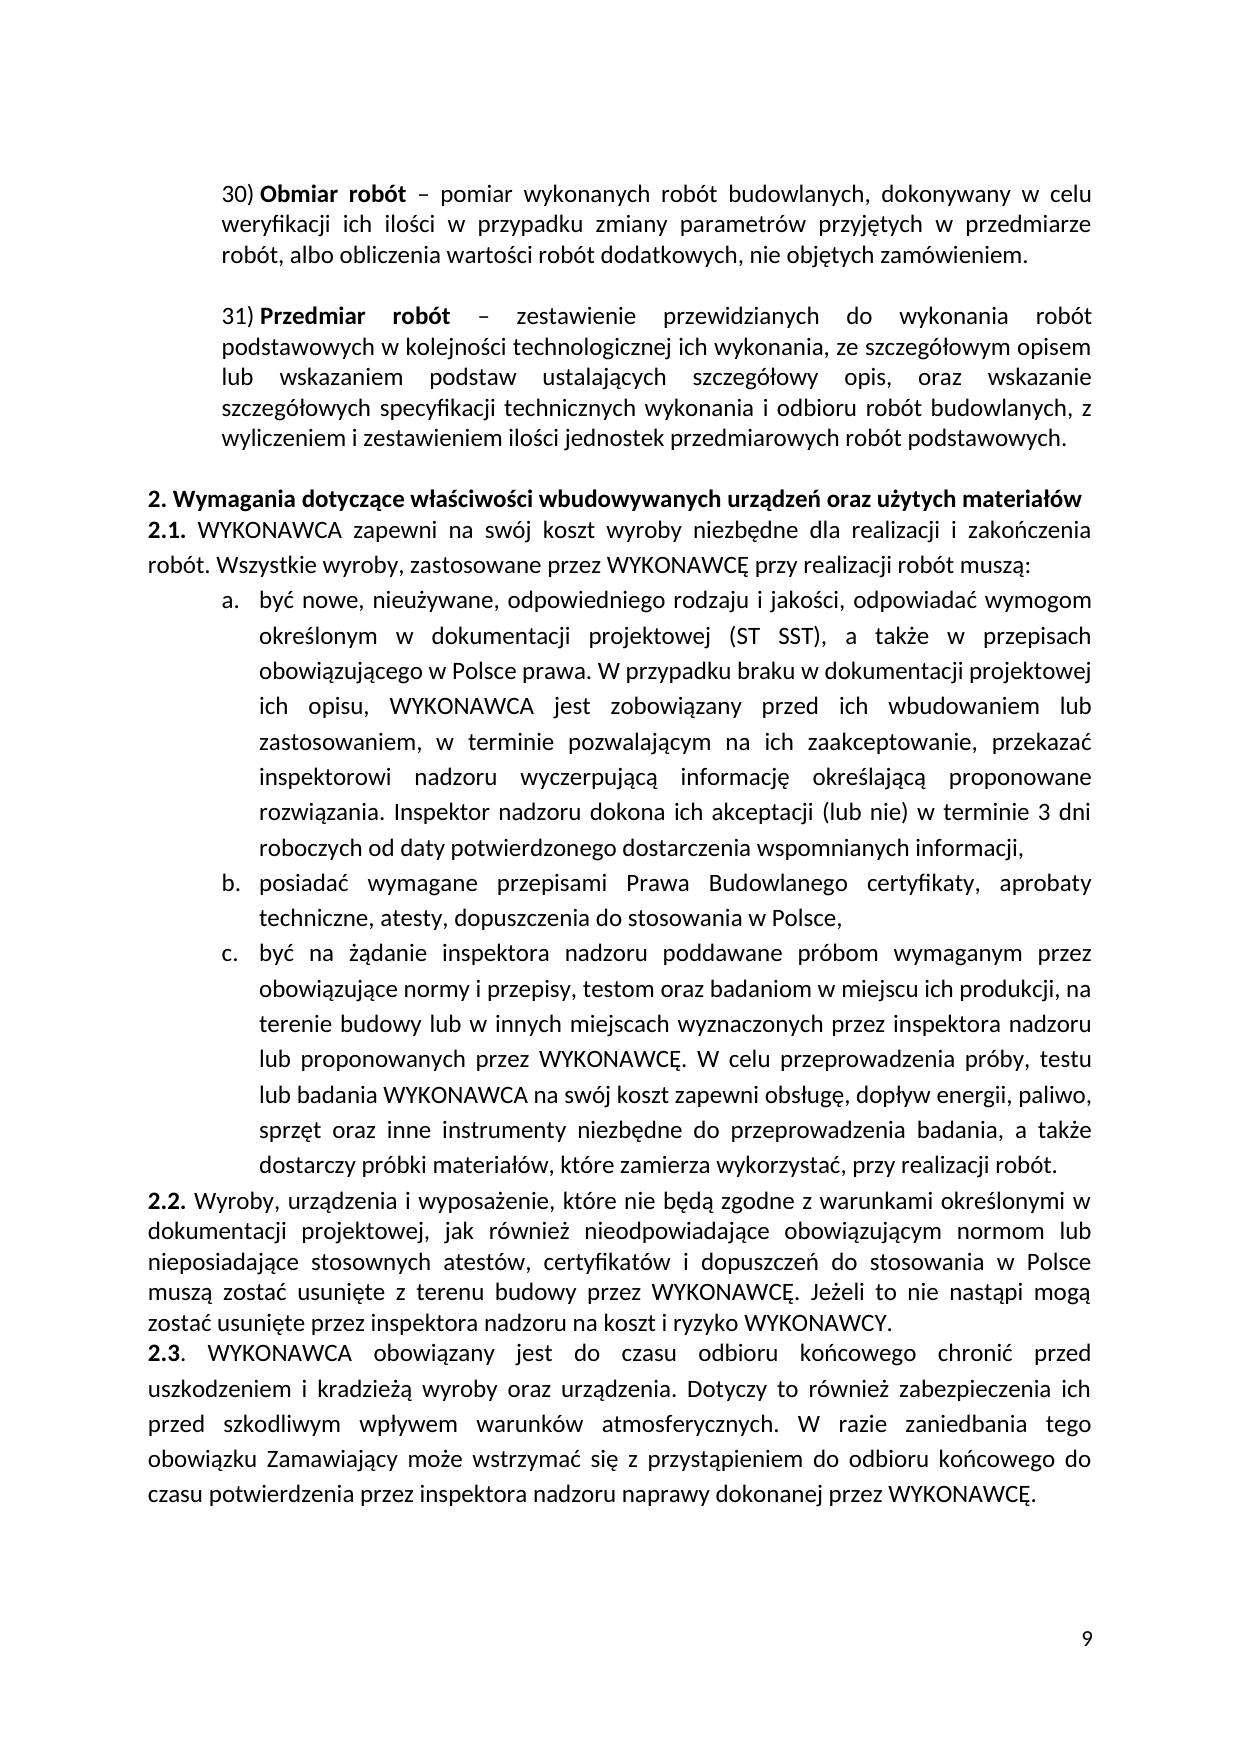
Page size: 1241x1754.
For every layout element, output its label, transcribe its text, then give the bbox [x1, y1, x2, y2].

list być nowe, nieużywane, odpowiedniego rodzaju i jakości, odpowiadać wymogom określonym w dokumentacji projektowej (ST SST), a także w przepisach obowiązującego w Polsce prawa. W przypadku braku w dokumentacji projektowej ich opisu, WYKONAWCA jest zobowiązany przed ich wbudowaniem lub zastosowaniem, w terminie pozwalającym na ich zaakceptowanie, przekazać inspektorowi nadzoru wyczerpującą informację określającą proponowane rozwiązania. Inspektor nadzoru dokona ich akceptacji (lub nie) w terminie 3 dni roboczych od daty potwierdzonego dostarczenia wspomnianych informacji, [221, 584, 1093, 862]
text 30) Obmiar robót – pomiar wykonanych robót budowlanych, dokonywany w celu weryfikacji ich ilości w przypadku zmiany parametrów przyjętych w przedmiarze robót, albo obliczenia wartości robót dodatkowych, nie objętych zamówieniem. [221, 178, 1093, 270]
text 31) Przedmiar robót – zestawienie przewidzianych do wykonania robót podstawowych w kolejności technologicznej ich wykonania, ze szczegółowym opisem lub wskazaniem podstaw ustalających szczegółowy opis, oraz wskazanie szczegółowych specyfikacji technicznych wykonania i odbioru robót budowlanych, z wyliczeniem i zestawieniem ilości jednostek przedmiarowych robót podstawowych. [221, 300, 1093, 453]
text 2.1. WYKONAWCA zapewni na swój koszt wyroby niezbędne dla realizacji i zakończenia robót. Wszystkie wyroby, zastosowane przez WYKONAWCĘ przy realizacji robót muszą: [148, 514, 1093, 580]
text 2.3. WYKONAWCA obowiązany jest do czasu odbioru końcowego chronić przed uszkodzeniem i kradzieżą wyroby oraz urządzenia. Dotyczy to również zabezpieczenia ich przed szkodliwym wpływem warunków atmosferycznych. W razie zaniedbania tego obowiązku Zamawiający może wstrzymać się z przystąpieniem do odbioru końcowego do czasu potwierdzenia przez inspektora nadzoru naprawy dokonanej przez WYKONAWCĘ. [148, 1337, 1093, 1509]
text 2. Wymagania dotyczące właściwości wbudowywanych urządzeń oraz użytych materiałów [148, 483, 1093, 514]
text 2.2. Wyroby, urządzenia i wyposażenie, które nie będą zgodne z warunkami określonymi w dokumentacji projektowej, jak również nieodpowiadające obowiązującym normom lub nieposiadające stosownych atestów, certyfikatów i dopuszczeń do stosowania w Polsce muszą zostać usunięte z terenu budowy przez WYKONAWCĘ. Jeżeli to nie nastąpi mogą zostać usunięte przez inspektora nadzoru na koszt i ryzyko WYKONAWCY. [148, 1185, 1093, 1337]
list być na żądanie inspektora nadzoru poddawane próbom wymaganym przez obowiązujące normy i przepisy, testom oraz badaniom w miejscu ich produkcji, na terenie budowy lub w innych miejscach wyznaczonych przez inspektora nadzoru lub proponowanych przez WYKONAWCĘ. W celu przeprowadzenia próby, testu lub badania WYKONAWCA na swój koszt zapewni obsługę, dopływ energii, paliwo, sprzęt oraz inne instrumenty niezbędne do przeprowadzenia badania, a także dostarczy próbki materiałów, które zamierza wykorzystać, przy realizacji robót. [221, 938, 1093, 1180]
list posiadać wymagane przepisami Prawa Budowlanego certyfikaty, aprobaty techniczne, atesty, dopuszczenia do stosowania w Polsce, [221, 867, 1093, 933]
